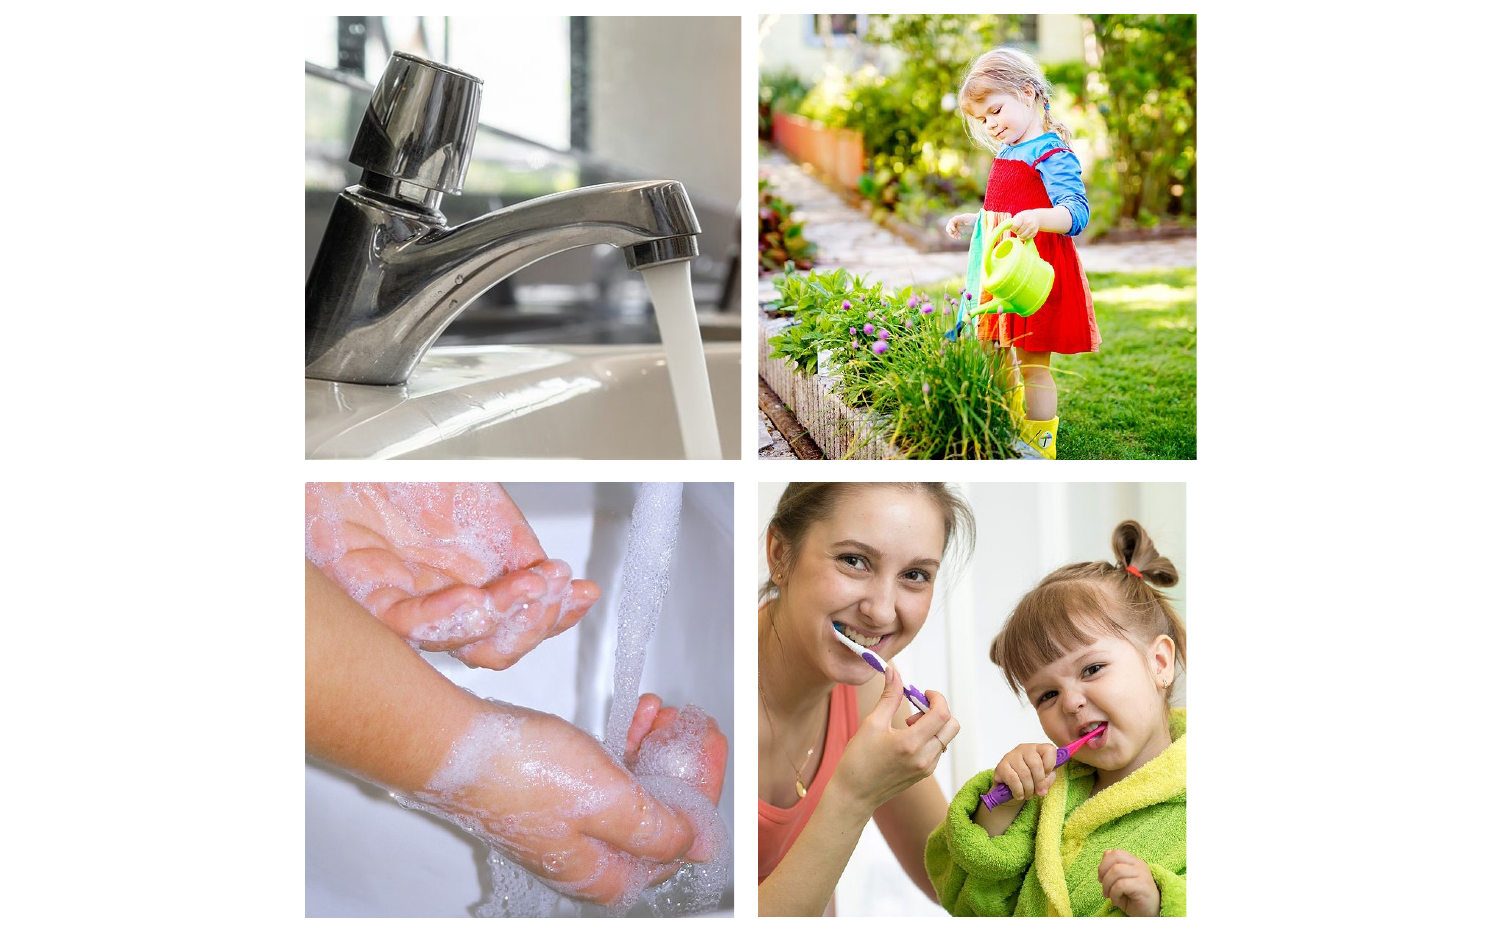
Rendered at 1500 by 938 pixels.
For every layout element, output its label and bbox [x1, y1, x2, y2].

picture [758, 482, 1187, 917]
picture [305, 16, 742, 460]
picture [758, 14, 1197, 460]
picture [305, 482, 735, 918]
